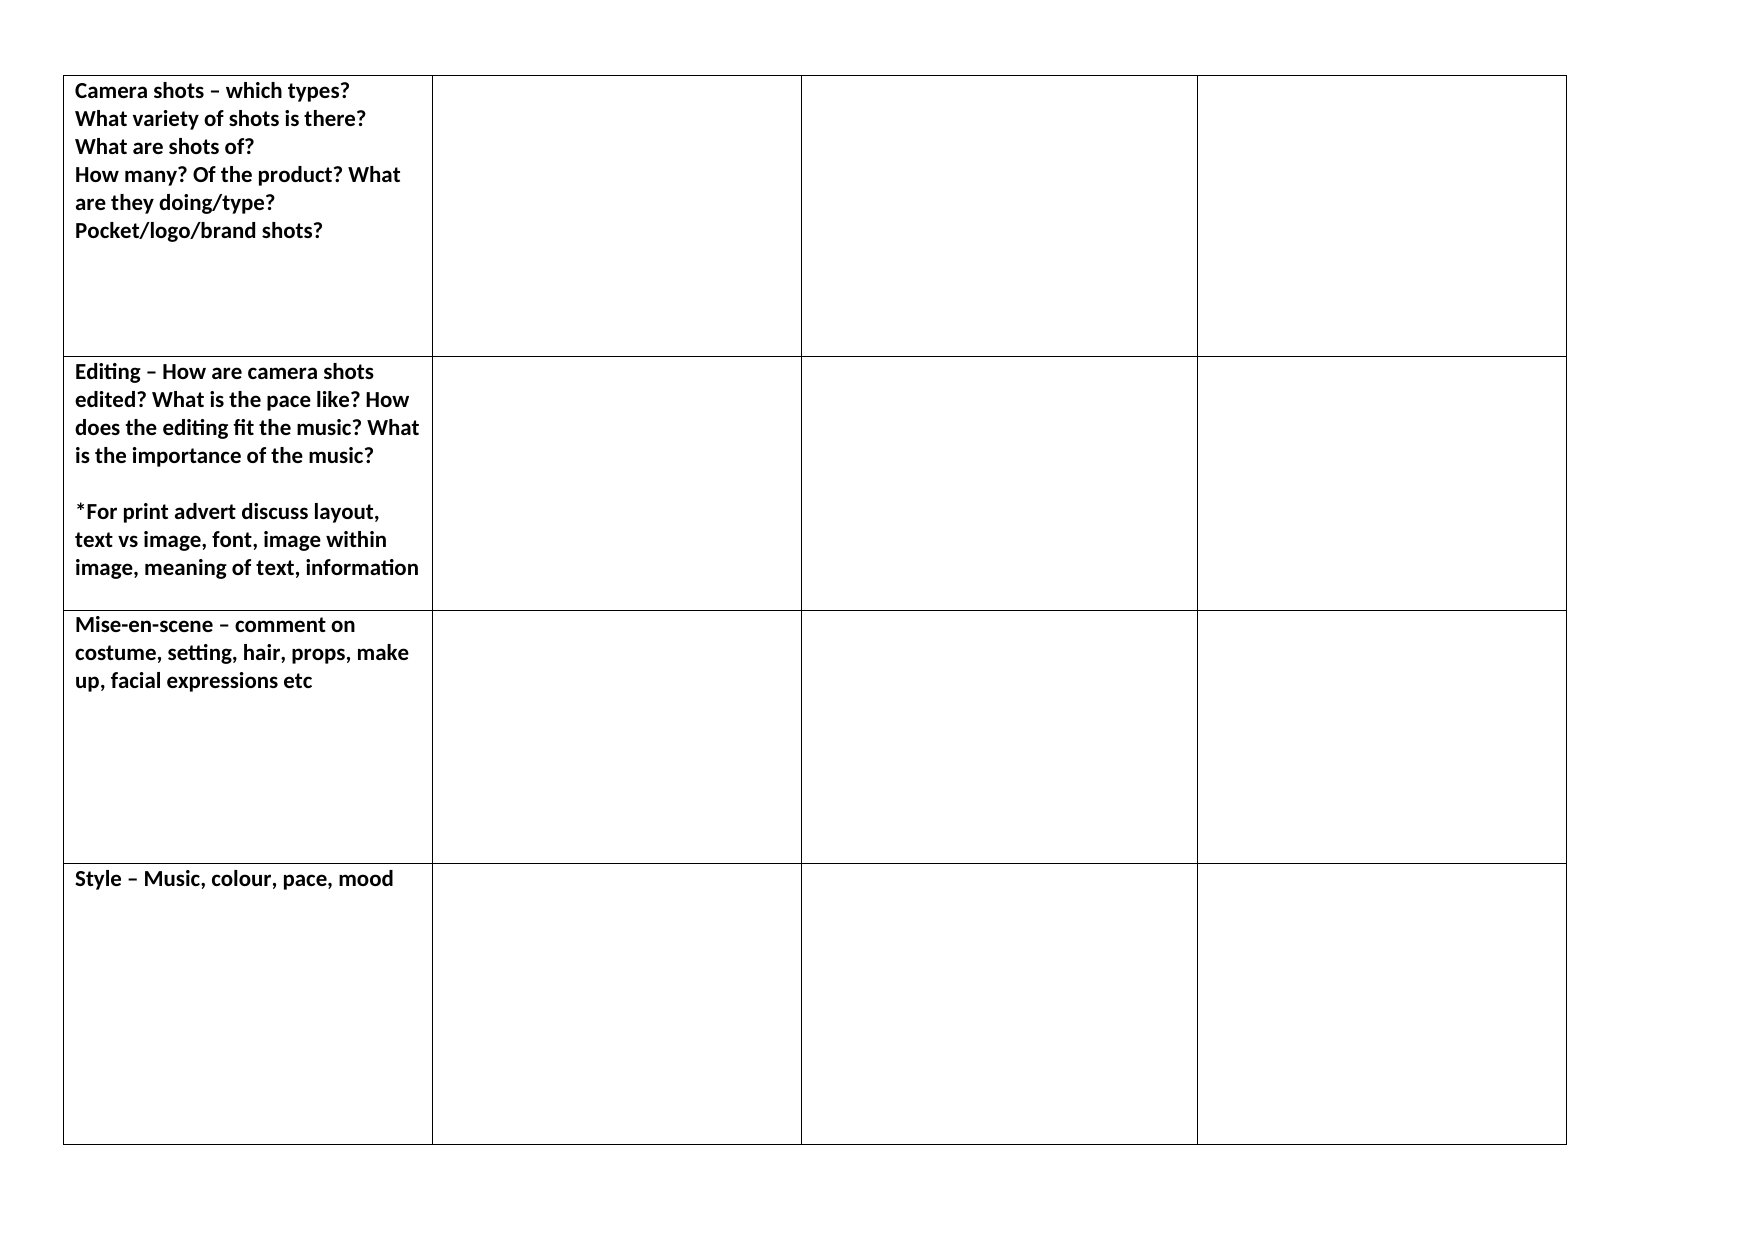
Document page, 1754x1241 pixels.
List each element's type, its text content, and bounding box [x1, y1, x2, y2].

table_cell Editing – How are camera shots edited? What is the pace like? How does the editing fit the music? What is the importance of the music? *For print advert discuss layout, text vs image, font, image within image, meaning of text, information [64, 357, 432, 609]
table_cell [433, 864, 801, 1144]
table_cell [1198, 76, 1566, 356]
table_cell Camera shots – which types? What variety of shots is there? What are shots of? How many? Of the product? What are they doing/type? Pocket/logo/brand shots? [64, 76, 432, 356]
table_cell [1198, 864, 1566, 1144]
table_cell [802, 76, 1197, 356]
table_cell Style – Music, colour, pace, mood [64, 864, 432, 1144]
table_cell Mise-en-scene – comment on costume, setting, hair, props, make up, facial expressions etc [64, 611, 432, 863]
table_cell [802, 864, 1197, 1144]
table_cell [1198, 357, 1566, 609]
table_cell [433, 357, 801, 609]
table_cell [433, 611, 801, 863]
table_cell [433, 76, 801, 356]
table_cell [802, 611, 1197, 863]
table_cell [802, 357, 1197, 609]
table_cell [1198, 611, 1566, 863]
